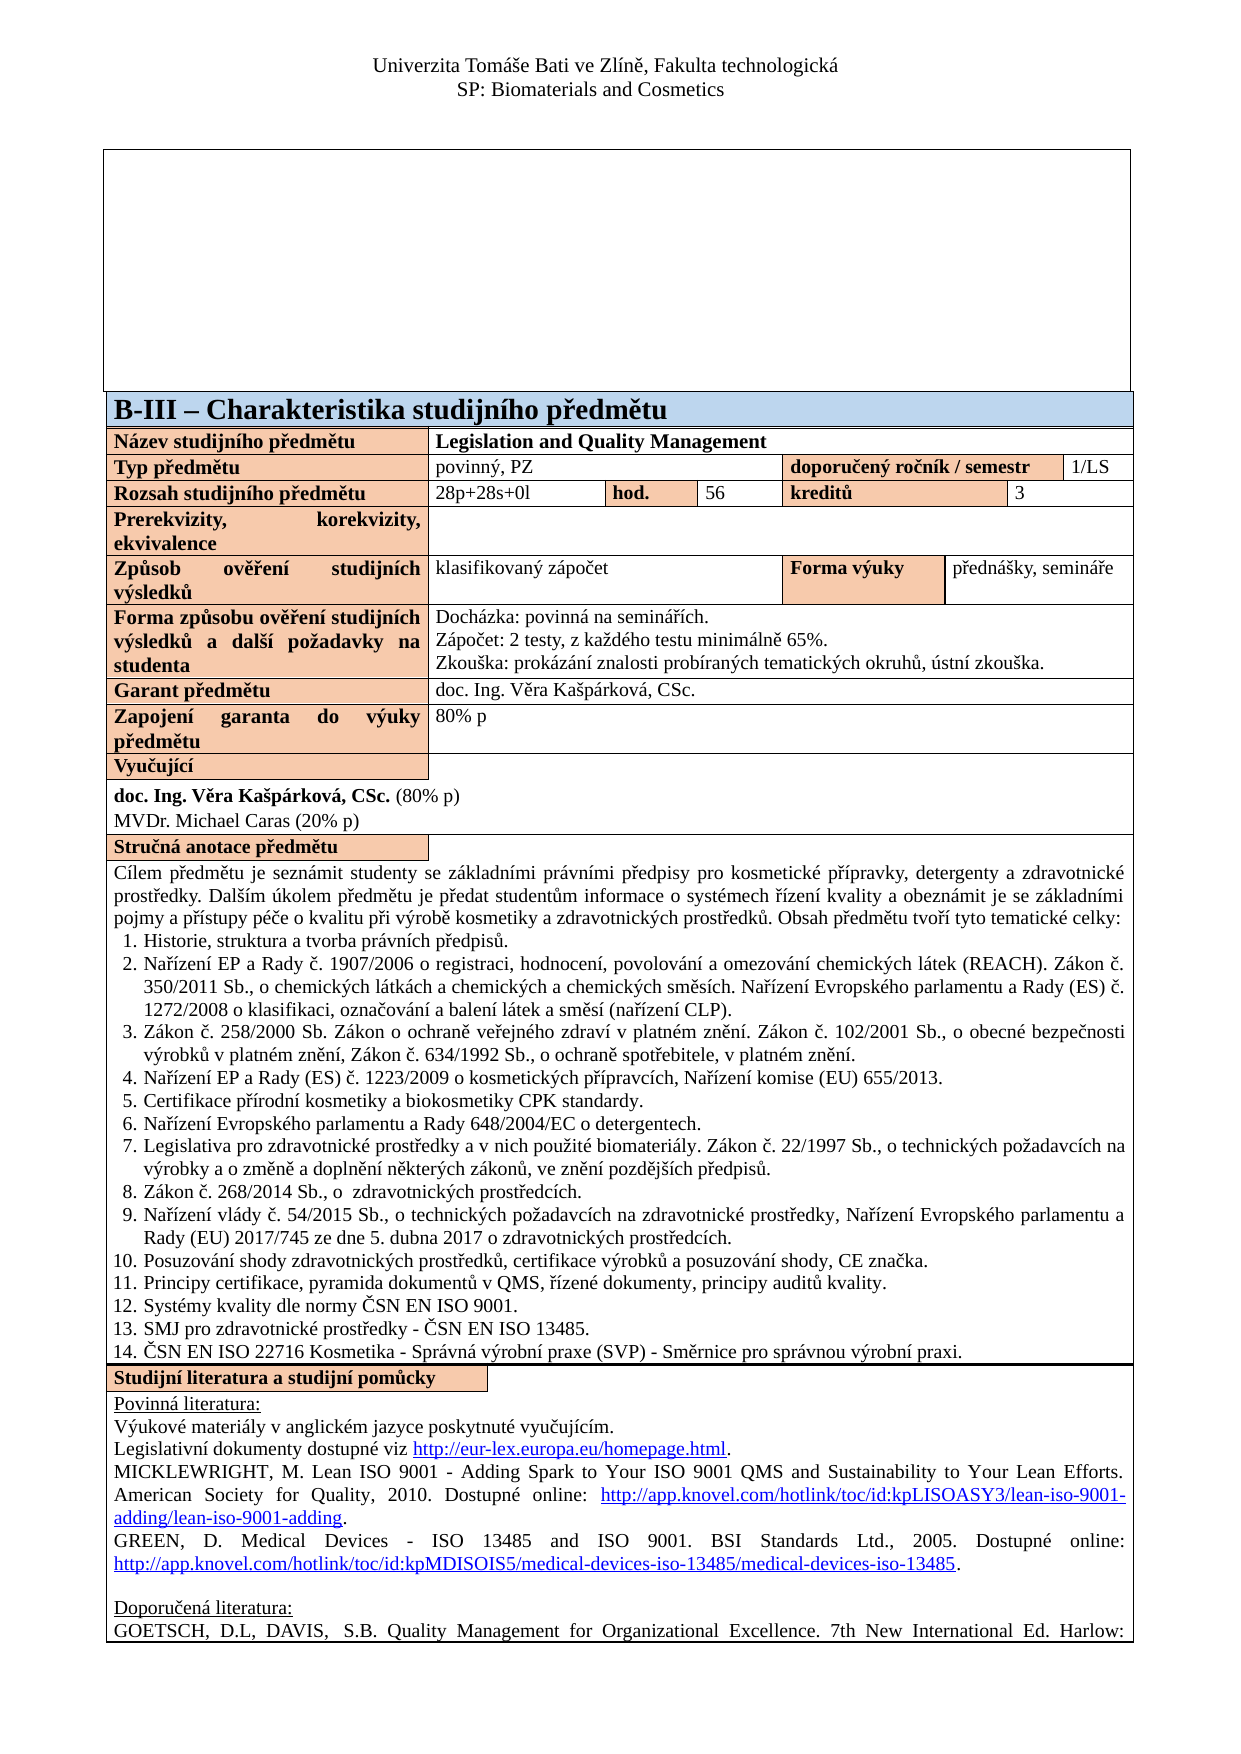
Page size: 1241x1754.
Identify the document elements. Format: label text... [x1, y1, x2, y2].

table_cell [429, 754, 1133, 779]
table_cell Způsob ověření studijních výsledků [107, 556, 428, 604]
table_cell Prerekvizity, korekvizity, ekvivalence [107, 507, 428, 555]
table_cell Stručná anotace předmětu [107, 835, 428, 860]
table_cell [488, 1366, 1133, 1391]
table_cell Typ předmětu [107, 455, 428, 480]
table_cell 28p+28s+0l [429, 481, 605, 506]
table_cell Forma výuky [783, 556, 944, 604]
table_cell povinný, PZ [429, 455, 782, 480]
table_cell Název studijního předmětu [107, 429, 428, 454]
table_cell 80% p [429, 705, 1133, 753]
table_cell kreditů [783, 481, 1007, 506]
table_cell 3 [1008, 481, 1133, 506]
table_cell Cílem předmětu je seznámit studenty se základními právními předpisy pro kosmetické přípravky, detergenty a zdravotnické prostředky. Dalším úkolem předmětu je předat studentům informace o systémech řízení kvality a obeznámit je se základními pojmy a přístupy péče o kvalitu při výrobě kosmetiky a zdravotnických prostředků. Obsah předmětu tvoří tyto tematické celky: Historie, struktura a tvorba právních předpisů. Nařízení EP a Rady č. 1907/2006 o registraci, hodnocení, povolování a omezování chemických látek (REACH). Zákon č. 350/2011 Sb., o chemických látkách a chemických a chemických směsích. Nařízení Evropského parlamentu a Rady (ES) č. 1272/2008 o klasifikaci, označování a balení látek a směsí (nařízení CLP). Zákon č. 258/2000 Sb. Zákon o ochraně veřejného zdraví v platném znění. Zákon č. 102/2001 Sb., o obecné bezpečnosti výrobků v platném znění, Zákon č. 634/1992 Sb., o ochraně spotřebitele, v platném znění. Nařízení EP a Rady (ES) č. 1223/2009 o kosmetických přípravcích, Nařízení komise (EU) 655/2013. Certifikace přírodní kosmetiky a biokosmetiky CPK standardy. Nařízení Evropského parlamentu a Rady 648/2004/EC o detergentech. Legislativa pro zdravotnické prostředky a v nich použité biomateriály. Zákon č. 22/1997 Sb., o technických požadavcích na výrobky a o změně a doplnění některých zákonů, ve znění pozdějších předpisů. Zákon č. 268/2014 Sb., o zdravotnických prostředcích. Nařízení vlády č. 54/2015 Sb., o technických požadavcích na zdravotnické prostředky, Nařízení Evropského parlamentu a Rady (EU) 2017/745 ze dne 5. dubna 2017 o zdravotnických prostředcích. Posuzování shody zdravotnických prostředků, certifikace výrobků a posuzování shody, CE značka. Principy certifikace, pyramida dokumentů v QMS, řízené dokumenty, principy auditů kvality. Systémy kvality dle normy ČSN EN ISO 9001. SMJ pro zdravotnické prostředky - ČSN EN ISO 13485. ČSN EN ISO 22716 Kosmetika - Správná výrobní praxe (SVP) - Směrnice pro správnou výrobní praxi. [107, 860, 1133, 1363]
table_cell hod. [606, 481, 697, 506]
table_cell doporučený ročník / semestr [783, 455, 1063, 480]
table_cell přednášky, semináře [946, 556, 1133, 604]
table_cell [107, 1391, 1133, 1641]
table_cell [429, 507, 1133, 555]
table_cell Studijní literatura a studijní pomůcky [107, 1366, 487, 1391]
table_cell [104, 150, 1130, 391]
table_cell 1/LS [1064, 455, 1133, 480]
table_cell doc. Ing. Věra Kašpárková, CSc. (80% p) MVDr. Michael Caras (20% p) [107, 779, 1133, 834]
table_cell 56 [698, 481, 782, 506]
table_cell B-III – Charakteristika studijního předmětu [107, 392, 1133, 426]
table_cell Legislation and Quality Management [429, 429, 1133, 454]
table_cell Forma způsobu ověření studijních výsledků a další požadavky na studenta [107, 605, 428, 677]
table_cell doc. Ing. Věra Kašpárková, CSc. [429, 679, 1133, 703]
table_cell Zapojení garanta do výuky předmětu [107, 705, 428, 753]
table_cell Rozsah studijního předmětu [107, 481, 428, 506]
table_cell Vyučující [107, 754, 428, 779]
table_cell klasifikovaný zápočet [429, 556, 782, 604]
table_cell Docházka: povinná na seminářích. Zápočet: 2 testy, z každého testu minimálně 65%. Zkouška: prokázání znalosti probíraných tematických okruhů, ústní zkouška. [429, 605, 1133, 677]
table_cell [429, 835, 1133, 860]
table_cell Garant předmětu [107, 679, 428, 703]
